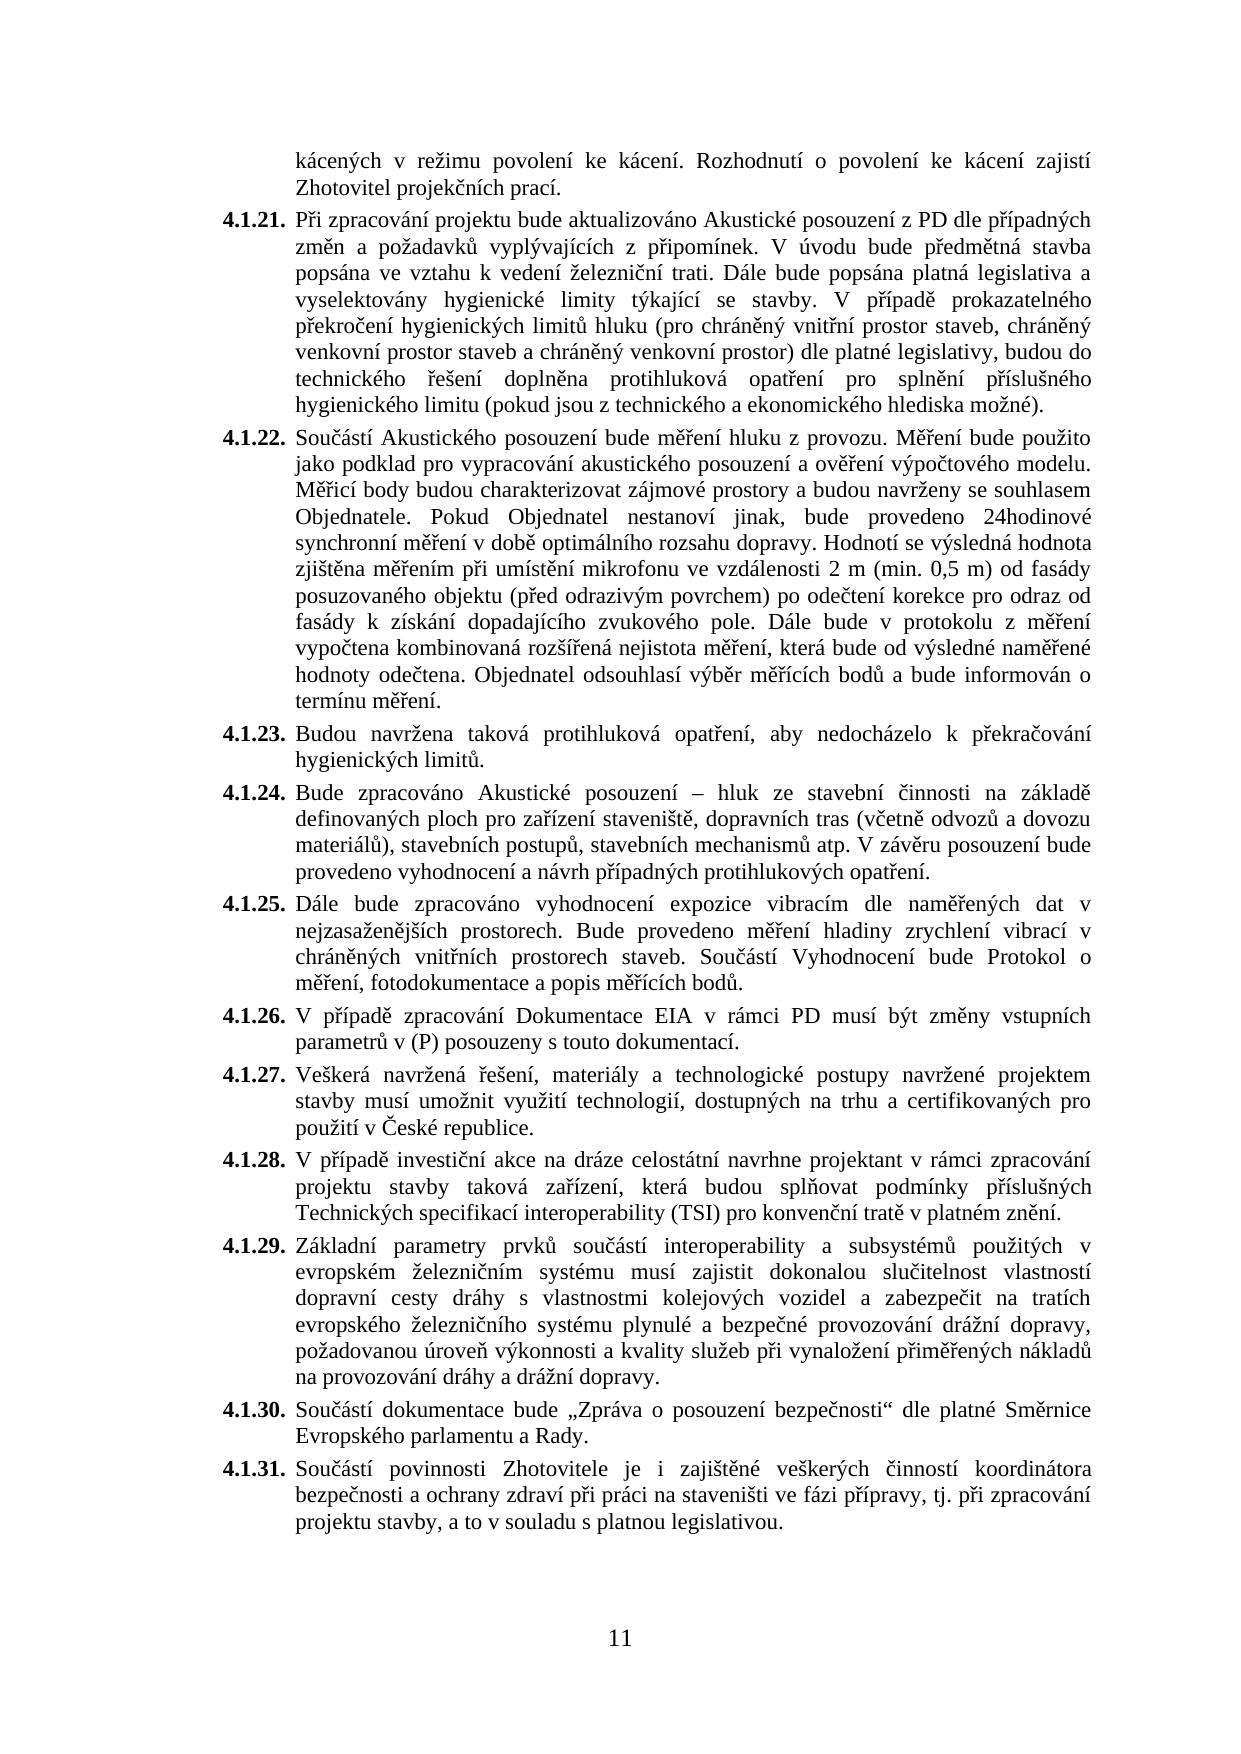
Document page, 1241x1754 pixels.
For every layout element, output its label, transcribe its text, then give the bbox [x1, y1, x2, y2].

list V případě investiční akce na dráze celostátní navrhne projektant v rámci zpracování projektu stavby taková zařízení, která budou splňovat podmínky příslušných Technických specifikací interoperability (TSI) pro konvenční tratě v platném znění. [223, 1146, 1093, 1225]
list Součástí povinnosti Zhotovitele je i zajištěné veškerých činností koordinátora bezpečnosti a ochrany zdraví při práci na staveništi ve fázi přípravy, tj. při zpracování projektu stavby, a to v souladu s platnou legislativou. [223, 1455, 1093, 1534]
list Bude zpracováno Akustické posouzení – hluk ze stavební činnosti na základě definovaných ploch pro zařízení staveniště, dopravních tras (včetně odvozů a dovozu materiálů), stavebních postupů, stavebních mechanismů atp. V závěru posouzení bude provedeno vyhodnocení a návrh případných protihlukových opatření. [223, 779, 1093, 884]
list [223, 148, 1093, 200]
list Veškerá navržená řešení, materiály a technologické postupy navržené projektem stavby musí umožnit využití technologií, dostupných na trhu a certifikovaných pro použití v České republice. [223, 1061, 1093, 1140]
list Dále bude zpracováno vyhodnocení expozice vibracím dle naměřených dat v nejzasaženějších prostorech. Bude provedeno měření hladiny zrychlení vibrací v chráněných vnitřních prostorech staveb. Součástí Vyhodnocení bude Protokol o měření, fotodokumentace a popis měřících bodů. [223, 890, 1093, 996]
list V případě zpracování Dokumentace EIA v rámci PD musí být změny vstupních parametrů v (P) posouzeny s touto dokumentací. [223, 1002, 1093, 1055]
list Součástí dokumentace bude „Zpráva o posouzení bezpečnosti“ dle platné Směrnice Evropského parlamentu a Rady. [223, 1396, 1093, 1449]
list Základní parametry prvků součástí interoperability a subsystémů použitých v evropském železničním systému musí zajistit dokonalou slučitelnost vlastností dopravní cesty dráhy s vlastnostmi kolejových vozidel a zabezpečit na tratích evropského železničního systému plynulé a bezpečné provozování drážní dopravy, požadovanou úroveň výkonnosti a kvality služeb při vynaložení přiměřených nákladů na provozování dráhy a drážní dopravy. [223, 1232, 1093, 1390]
list Budou navržena taková protihluková opatření, aby nedocházelo k překračování hygienických limitů. [223, 720, 1093, 772]
list Součástí Akustického posouzení bude měření hluku z provozu. Měření bude použito jako podklad pro vypracování akustického posouzení a ověření výpočtového modelu. Měřicí body budou charakterizovat zájmové prostory a budou navrženy se souhlasem Objednatele. Pokud Objednatel nestanoví jinak, bude provedeno 24hodinové synchronní měření v době optimálního rozsahu dopravy. Hodnotí se výsledná hodnota zjištěna měřením při umístění mikrofonu ve vzdálenosti 2 m (min. 0,5 m) od fasády posuzovaného objektu (před odrazivým povrchem) po odečtení korekce pro odraz od fasády k získání dopadajícího zvukového pole. Dále bude v protokolu z měření vypočtena kombinovaná rozšířená nejistota měření, která bude od výsledné naměřené hodnoty odečtena. Objednatel odsouhlasí výběr měřících bodů a bude informován o termínu měření. [223, 424, 1093, 713]
list Při zpracování projektu bude aktualizováno Akustické posouzení z PD dle případných změn a požadavků vyplývajících z připomínek. V úvodu bude předmětná stavba popsána ve vztahu k vedení železniční trati. Dále bude popsána platná legislativa a vyselektovány hygienické limity týkající se stavby. V případě prokazatelného překročení hygienických limitů hluku (pro chráněný vnitřní prostor staveb, chráněný venkovní prostor staveb a chráněný venkovní prostor) dle platné legislativy, budou do technického řešení doplněna protihluková opatření pro splnění příslušného hygienického limitu (pokud jsou z technického a ekonomického hlediska možné). [223, 207, 1093, 417]
